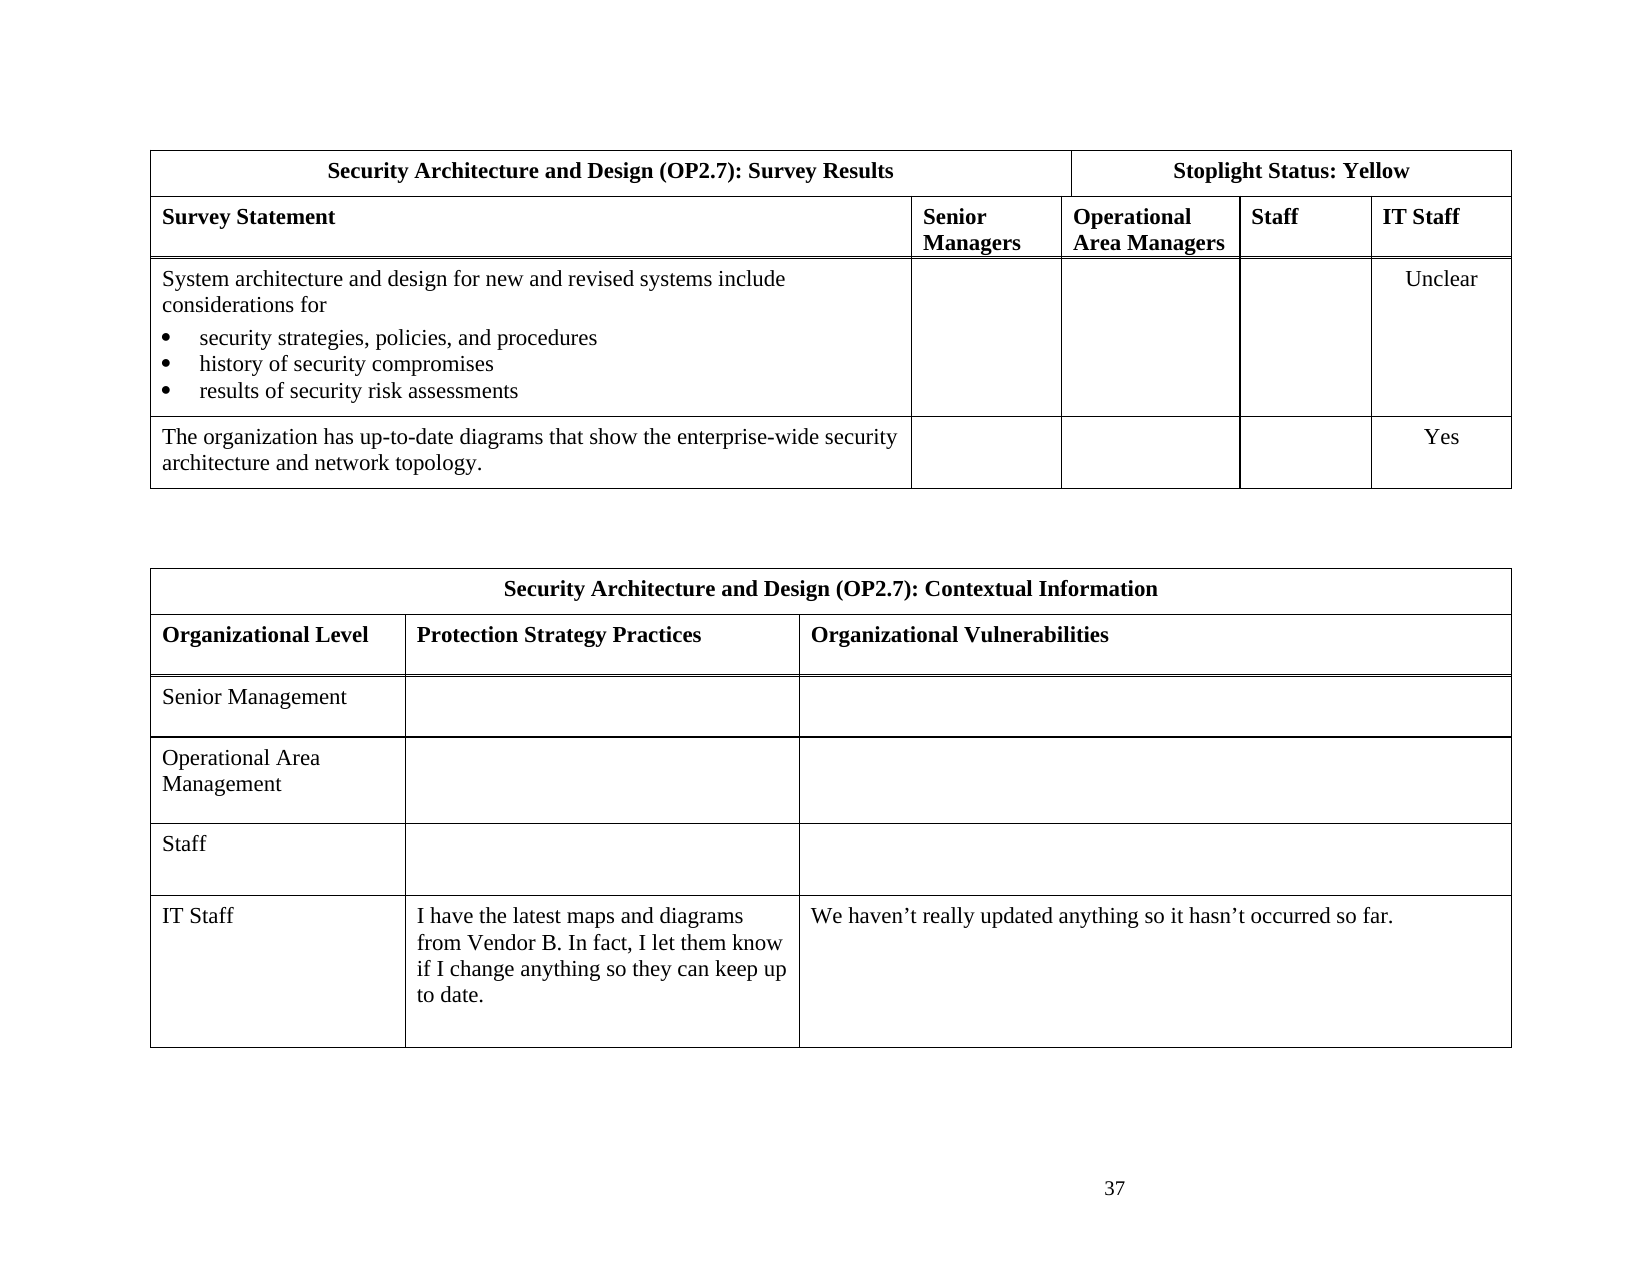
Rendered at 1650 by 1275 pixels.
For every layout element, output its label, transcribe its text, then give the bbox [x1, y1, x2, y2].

table_cell Operational Area Managers [1062, 197, 1239, 256]
table_cell Senior Managers [912, 197, 1061, 256]
table_cell [800, 677, 1511, 736]
table_cell We haven’t really updated anything so it hasn’t occurred so far. [800, 896, 1511, 1047]
table_cell IT Staff [1372, 197, 1511, 256]
table_cell [406, 824, 799, 895]
table_cell Protection Strategy Practices [406, 615, 799, 674]
table_cell System architecture and design for new and revised systems include considerations for security strategies, policies, and procedures history of security compromises results of security risk assessments [151, 259, 911, 416]
table_cell Senior Management [151, 677, 405, 736]
table_header Stoplight Status: Yellow [1072, 151, 1511, 196]
table_cell Staff [151, 824, 405, 895]
table_cell Yes [1372, 417, 1511, 488]
table_cell [912, 417, 1061, 488]
table_cell Unclear [1372, 259, 1511, 416]
table_cell [1062, 417, 1239, 488]
table_cell [406, 738, 799, 823]
table_cell [1062, 259, 1239, 416]
table_cell [912, 259, 1061, 416]
table_cell [1241, 417, 1371, 488]
table_cell [1241, 259, 1371, 416]
table_cell Organizational Vulnerabilities [800, 615, 1511, 674]
table_cell [800, 738, 1511, 823]
table_cell The organization has up-to-date diagrams that show the enterprise-wide security architecture and network topology. [151, 417, 911, 488]
table_cell Survey Statement [151, 197, 911, 256]
table_cell [800, 824, 1511, 895]
table_cell Staff [1241, 197, 1371, 256]
table_cell Organizational Level [151, 615, 405, 674]
table_cell IT Staff [151, 896, 405, 1047]
table_header Security Architecture and Design (OP2.7): Survey Results [151, 151, 1071, 196]
table_cell [406, 677, 799, 736]
table_header Security Architecture and Design (OP2.7): Contextual Information [151, 569, 1511, 614]
table_cell Operational Area Management [151, 738, 405, 823]
table_cell I have the latest maps and diagrams from Vendor B. In fact, I let them know if I change anything so they can keep up to date. [406, 896, 799, 1047]
